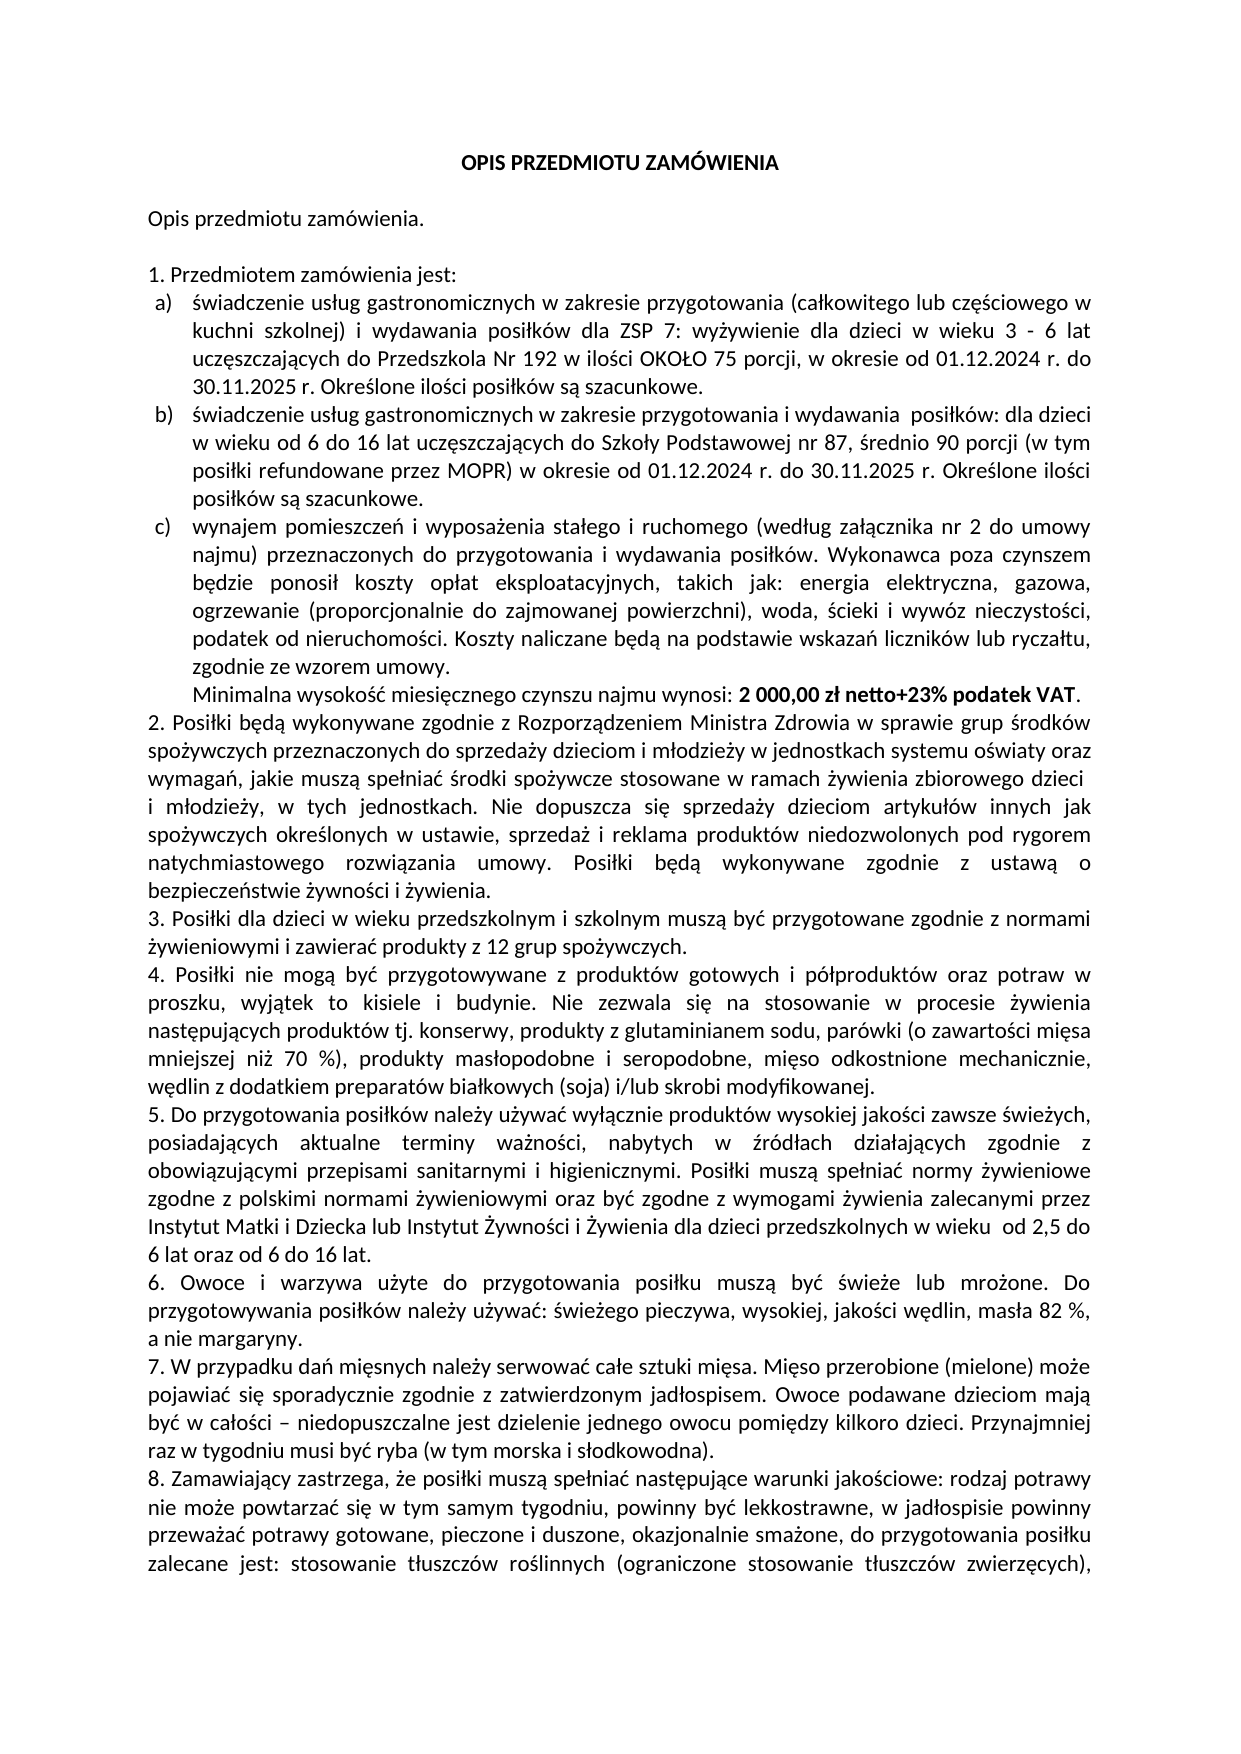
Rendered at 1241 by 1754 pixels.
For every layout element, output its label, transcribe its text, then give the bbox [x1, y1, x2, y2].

text 3. Posiłki dla dzieci w wieku przedszkolnym i szkolnym muszą być przygotowane zgodnie z normami żywieniowymi i zawierać produkty z 12 grup spożywczych. [148, 904, 1093, 960]
list wynajem pomieszczeń i wyposażenia stałego i ruchomego (według załącznika nr 2 do umowy najmu) przeznaczonych do przygotowania i wydawania posiłków. Wykonawca poza czynszem będzie ponosił koszty opłat eksploatacyjnych, takich jak: energia elektryczna, gazowa, ogrzewanie (proporcjonalnie do zajmowanej powierzchni), woda, ścieki i wywóz nieczystości, podatek od nieruchomości. Koszty naliczane będą na podstawie wskazań liczników lub ryczałtu, zgodnie ze wzorem umowy. [154, 512, 1093, 680]
list Minimalna wysokość miesięcznego czynszu najmu wynosi: 2 000,00 zł netto+23% podatek VAT. [192, 680, 1093, 708]
text 4. Posiłki nie mogą być przygotowywane z produktów gotowych i półproduktów oraz potraw w proszku, wyjątek to kisiele i budynie. Nie zezwala się na stosowanie w procesie żywienia następujących produktów tj. konserwy, produkty z glutaminianem sodu, parówki (o zawartości mięsa mniejszej niż 70 %), produkty masłopodobne i seropodobne, mięso odkostnione mechanicznie, wędlin z dodatkiem preparatów białkowych (soja) i/lub skrobi modyfikowanej. [148, 960, 1093, 1100]
text 6. Owoce i warzywa użyte do przygotowania posiłku muszą być świeże lub mrożone. Do przygotowywania posiłków należy używać: świeżego pieczywa, wysokiej, jakości wędlin, masła 82 %, a nie margaryny. [148, 1268, 1093, 1352]
text 1. Przedmiotem zamówienia jest: [148, 260, 1093, 288]
text 5. Do przygotowania posiłków należy używać wyłącznie produktów wysokiej jakości zawsze świeżych, posiadających aktualne terminy ważności, nabytych w źródłach działających zgodnie z obowiązującymi przepisami sanitarnymi i higienicznymi. Posiłki muszą spełniać normy żywieniowe zgodne z polskimi normami żywieniowymi oraz być zgodne z wymogami żywienia zalecanymi przez Instytut Matki i Dziecka lub Instytut Żywności i Żywienia dla dzieci przedszkolnych w wieku od 2,5 do 6 lat oraz od 6 do 16 lat. [148, 1100, 1093, 1268]
text OPIS PRZEDMIOTU ZAMÓWIENIA [148, 148, 1093, 176]
text 7. W przypadku dań mięsnych należy serwować całe sztuki mięsa. Mięso przerobione (mielone) może pojawiać się sporadycznie zgodnie z zatwierdzonym jadłospisem. Owoce podawane dzieciom mają być w całości – niedopuszczalne jest dzielenie jednego owocu pomiędzy kilkoro dzieci. Przynajmniej raz w tygodniu musi być ryba (w tym morska i słodkowodna). [148, 1352, 1093, 1464]
list świadczenie usług gastronomicznych w zakresie przygotowania i wydawania posiłków: dla dzieci w wieku od 6 do 16 lat uczęszczających do Szkoły Podstawowej nr 87, średnio 90 porcji (w tym posiłki refundowane przez MOPR) w okresie od 01.12.2024 r. do 30.11.2025 r. Określone ilości posiłków są szacunkowe. [154, 400, 1093, 512]
list świadczenie usług gastronomicznych w zakresie przygotowania (całkowitego lub częściowego w kuchni szkolnej) i wydawania posiłków dla ZSP 7: wyżywienie dla dzieci w wieku 3 - 6 lat uczęszczających do Przedszkola Nr 192 w ilości OKOŁO 75 porcji, w okresie od 01.12.2024 r. do 30.11.2025 r. Określone ilości posiłków są szacunkowe. [154, 288, 1093, 400]
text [148, 1464, 1093, 1577]
text 2. Posiłki będą wykonywane zgodnie z Rozporządzeniem Ministra Zdrowia w sprawie grup środków spożywczych przeznaczonych do sprzedaży dzieciom i młodzieży w jednostkach systemu oświaty oraz wymagań, jakie muszą spełniać środki spożywcze stosowane w ramach żywienia zbiorowego dzieci i młodzieży, w tych jednostkach. Nie dopuszcza się sprzedaży dzieciom artykułów innych jak spożywczych określonych w ustawie, sprzedaż i reklama produktów niedozwolonych pod rygorem natychmiastowego rozwiązania umowy. Posiłki będą wykonywane zgodnie z ustawą o bezpieczeństwie żywności i żywienia. [148, 708, 1093, 904]
text Opis przedmiotu zamówienia. [148, 204, 1093, 232]
